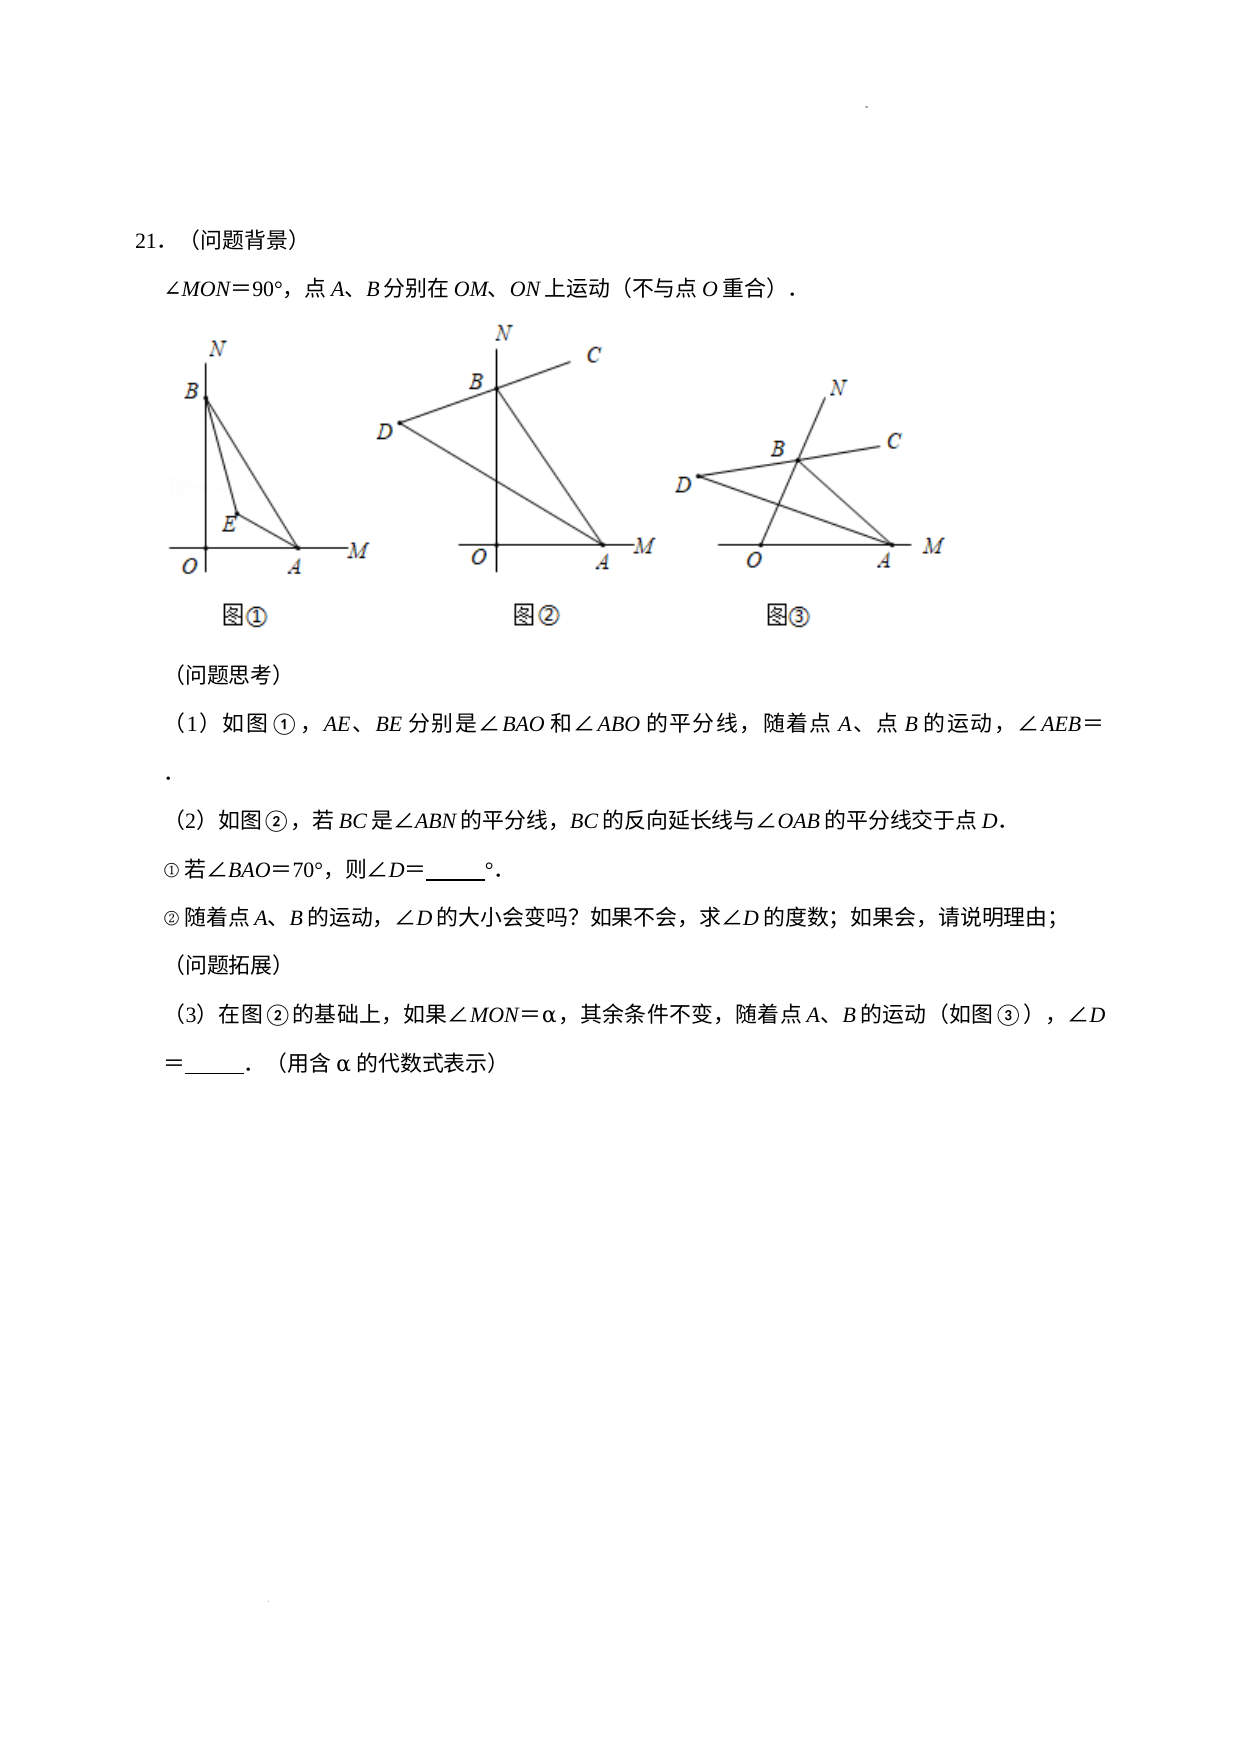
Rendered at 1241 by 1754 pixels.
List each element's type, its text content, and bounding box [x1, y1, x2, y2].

text ①若∠BAO＝70°，则∠D＝ °． [163, 851, 1106, 884]
text （问题拓展） [163, 948, 1106, 981]
text （3）在图②的基础上，如果∠MON＝α，其余条件不变，随着点A、B的运动（如图③），∠D＝ ．（用含α的代数式表示） [163, 996, 1106, 1078]
text ∠MON＝90°，点A、B分别在OM、ON上运动（不与点O重合）． [163, 271, 1106, 303]
picture [163, 319, 951, 632]
text 21．（问题背景） [135, 223, 1106, 255]
text （问题思考） [163, 658, 1106, 690]
text （2）如图②，若BC是∠ABN的平分线，BC的反向延长线与∠OAB的平分线交于点D． [163, 803, 1106, 836]
text （1）如图①，AE、BE分别是∠BAO和∠ABO的平分线，随着点A、点B的运动，∠AEB＝ ． [163, 706, 1106, 787]
text ②随着点A、B的运动，∠D的大小会变吗？如果不会，求∠D的度数；如果会，请说明理由； [163, 900, 1106, 932]
